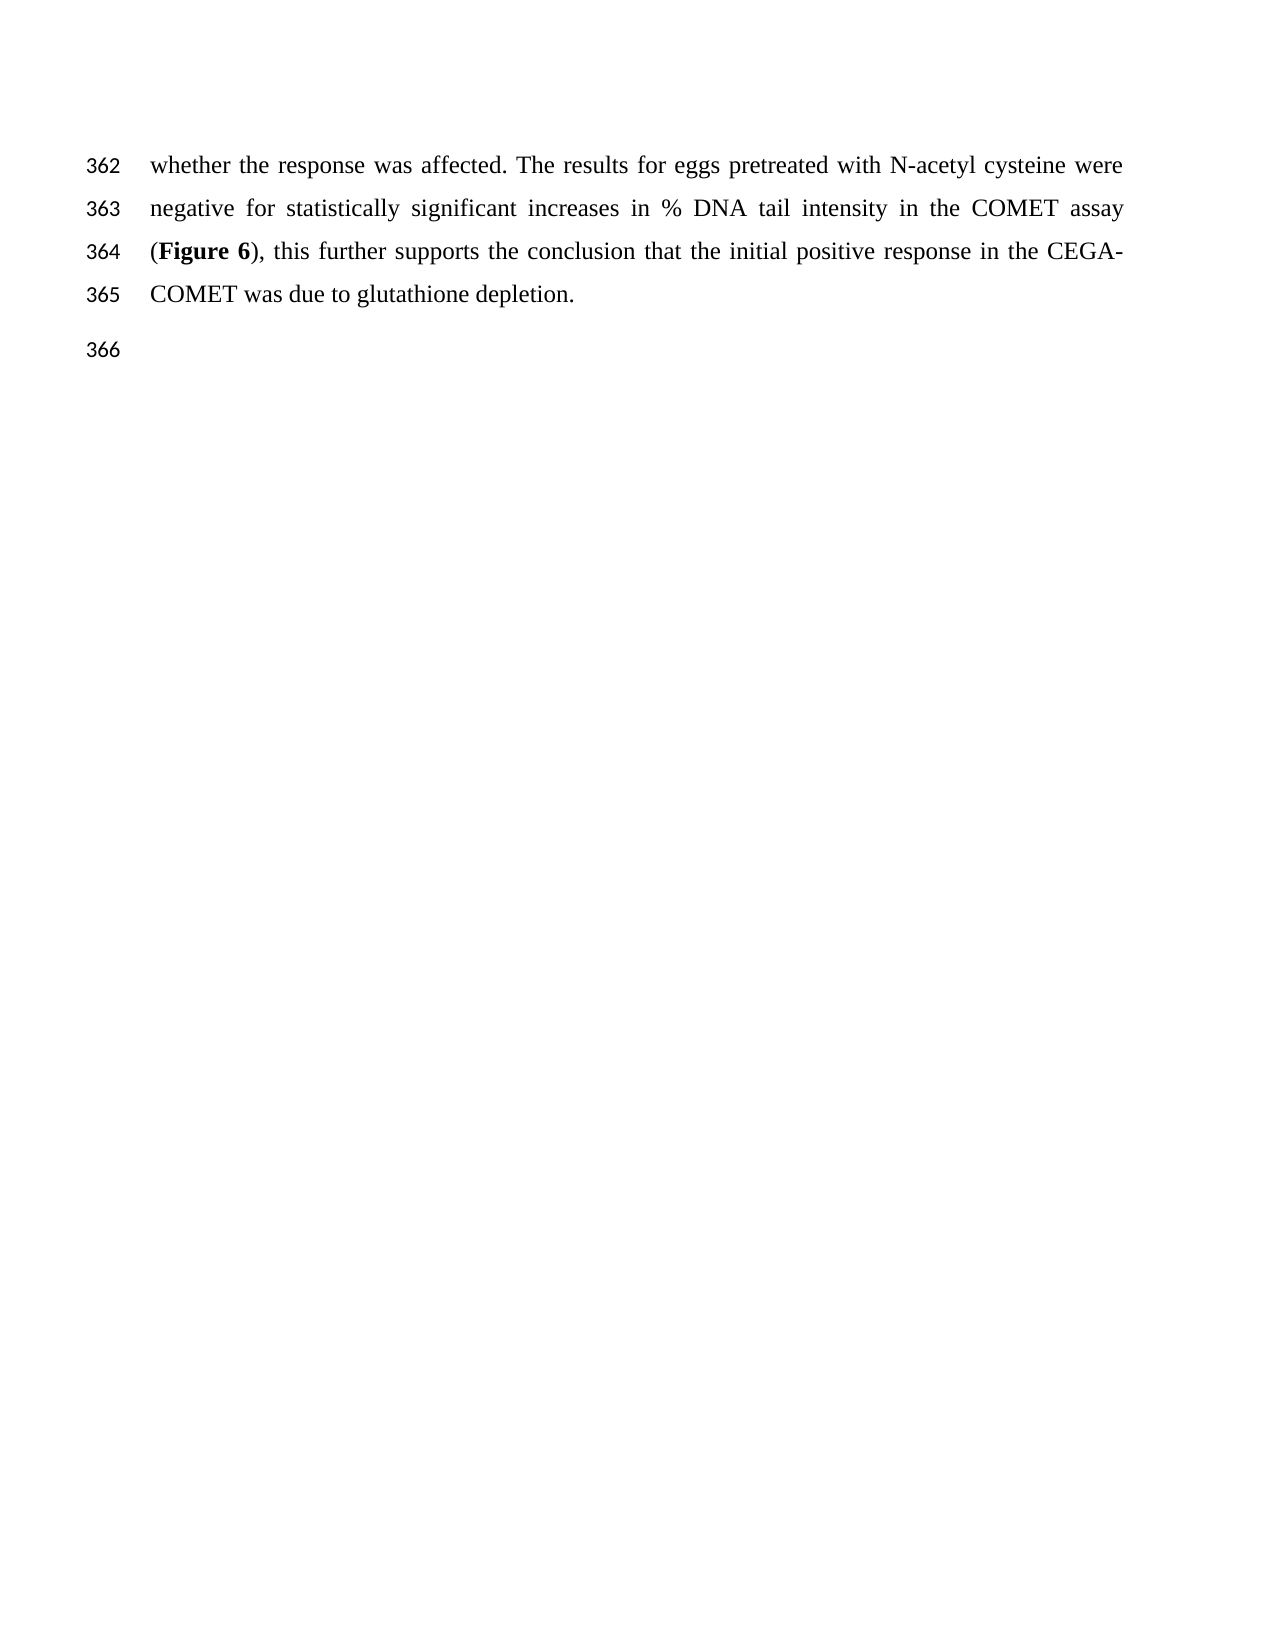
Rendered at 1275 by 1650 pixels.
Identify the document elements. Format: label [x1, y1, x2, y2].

text [150, 150, 1125, 308]
